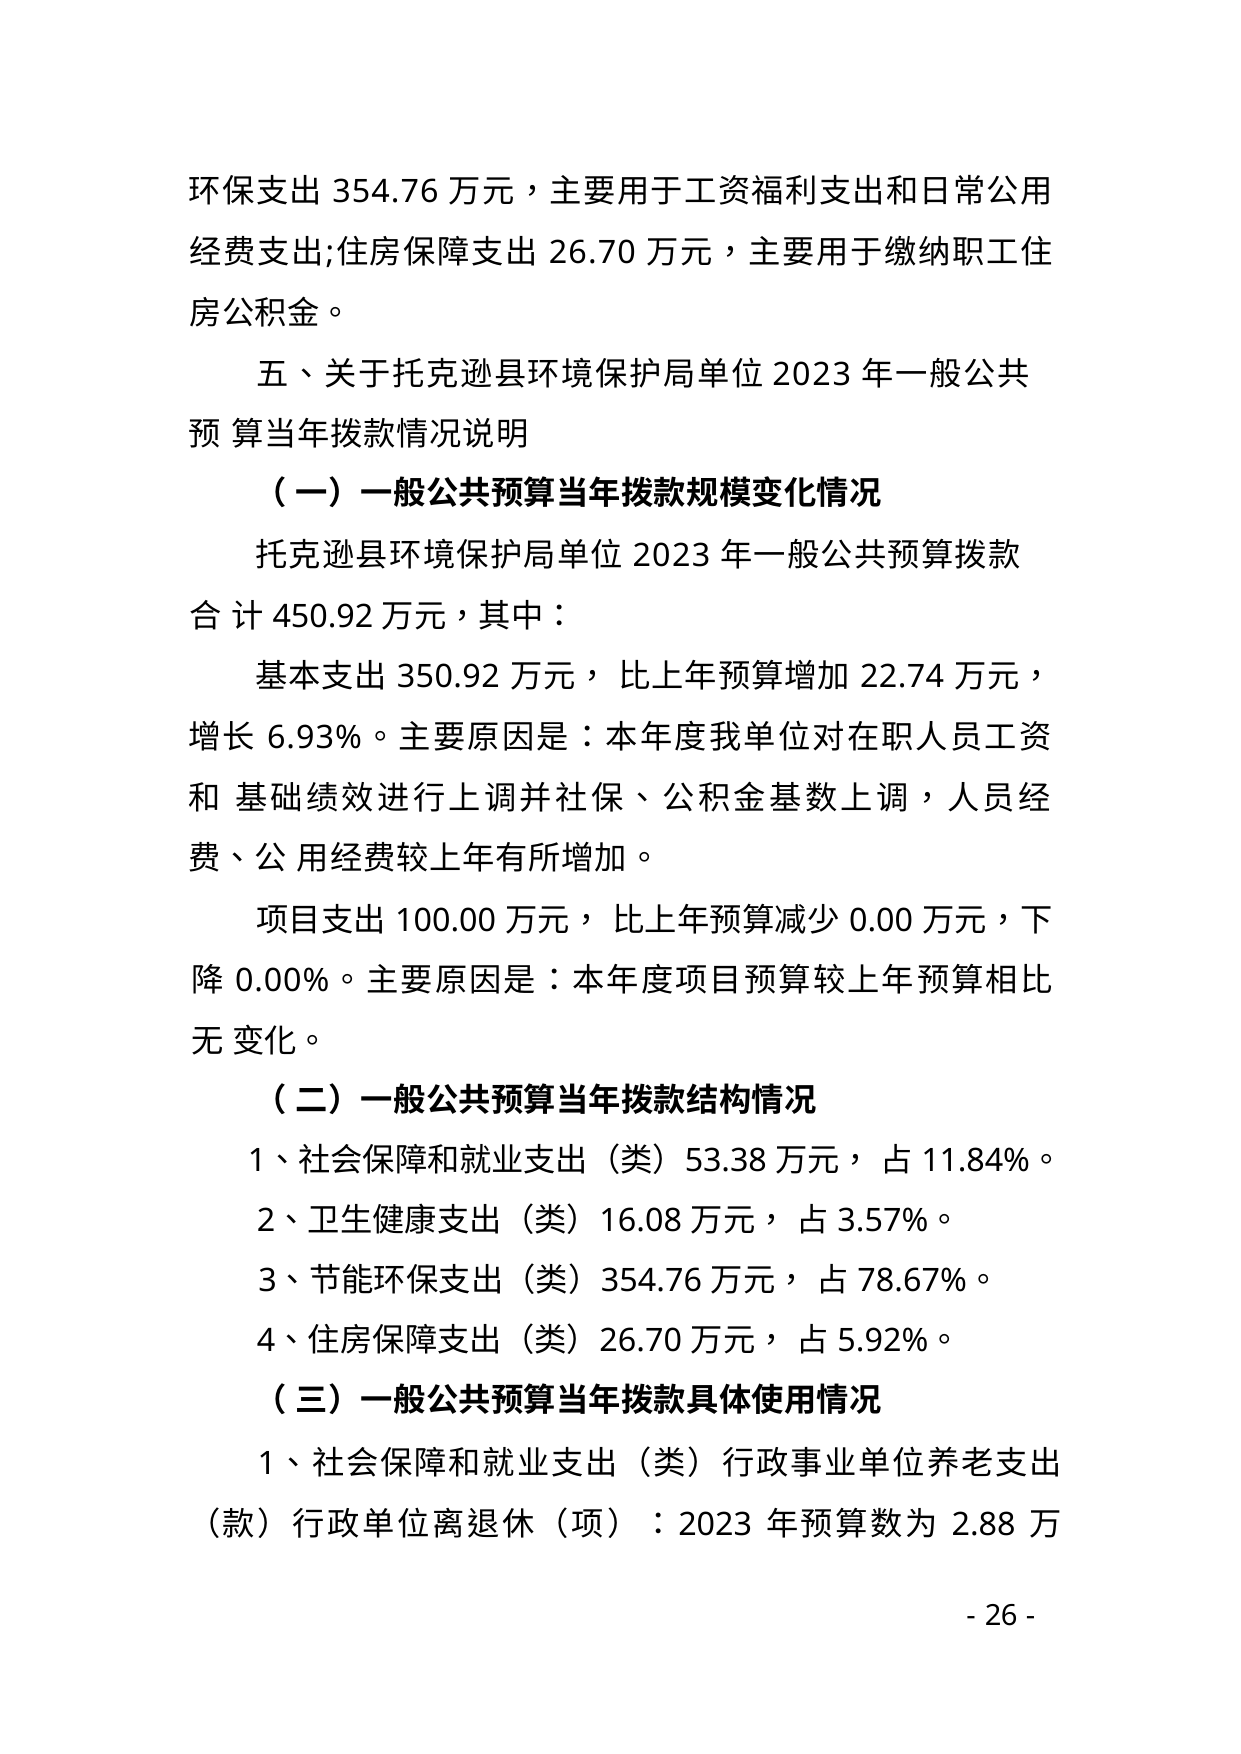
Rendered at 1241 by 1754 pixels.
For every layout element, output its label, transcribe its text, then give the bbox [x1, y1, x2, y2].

text 项目支出 100.00 万元， 比上年预算减少 0.00 万元，下 降 0.00%。主要原因是：本年度项目预算较上年预算相比无 变化。 [191, 897, 1053, 1062]
text （ 三）一般公共预算当年拨款具体使用情况 [254, 1379, 1062, 1420]
text 托克逊县环境保护局单位 2023 年一般公共预算拨款合 计 450.92 万元，其中： [189, 532, 1053, 636]
text 环保支出 354.76 万元，主要用于工资福利支出和日常公用 经费支出;住房保障支出 26.70 万元，主要用于缴纳职工住 房公积金。 [189, 168, 1053, 334]
text 基本支出 350.92 万元， 比上年预算增加 22.74 万元， 增长 6.93%。主要原因是：本年度我单位对在职人员工资和 基础绩效进行上调并社保、公积金基数上调，人员经费、公 用经费较上年有所增加。 [188, 653, 1053, 879]
text 1、社会保障和就业支出（类）53.38 万元， 占 11.84%。 [186, 1139, 1062, 1179]
text 4、住房保障支出（类）26.70 万元， 占 5.92%。 [257, 1319, 1062, 1359]
text 2、卫生健康支出（类）16.08 万元， 占 3.57%。 [257, 1199, 1062, 1239]
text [188, 1440, 1062, 1544]
text （ 一）一般公共预算当年拨款规模变化情况 [254, 472, 1062, 512]
text 3、节能环保支出（类）354.76 万元， 占 78.67%。 [258, 1259, 1062, 1299]
text （ 二）一般公共预算当年拨款结构情况 [254, 1079, 1062, 1119]
text 五、关于托克逊县环境保护局单位2023 年一般公共预 算当年拨款情况说明 [189, 350, 1053, 455]
